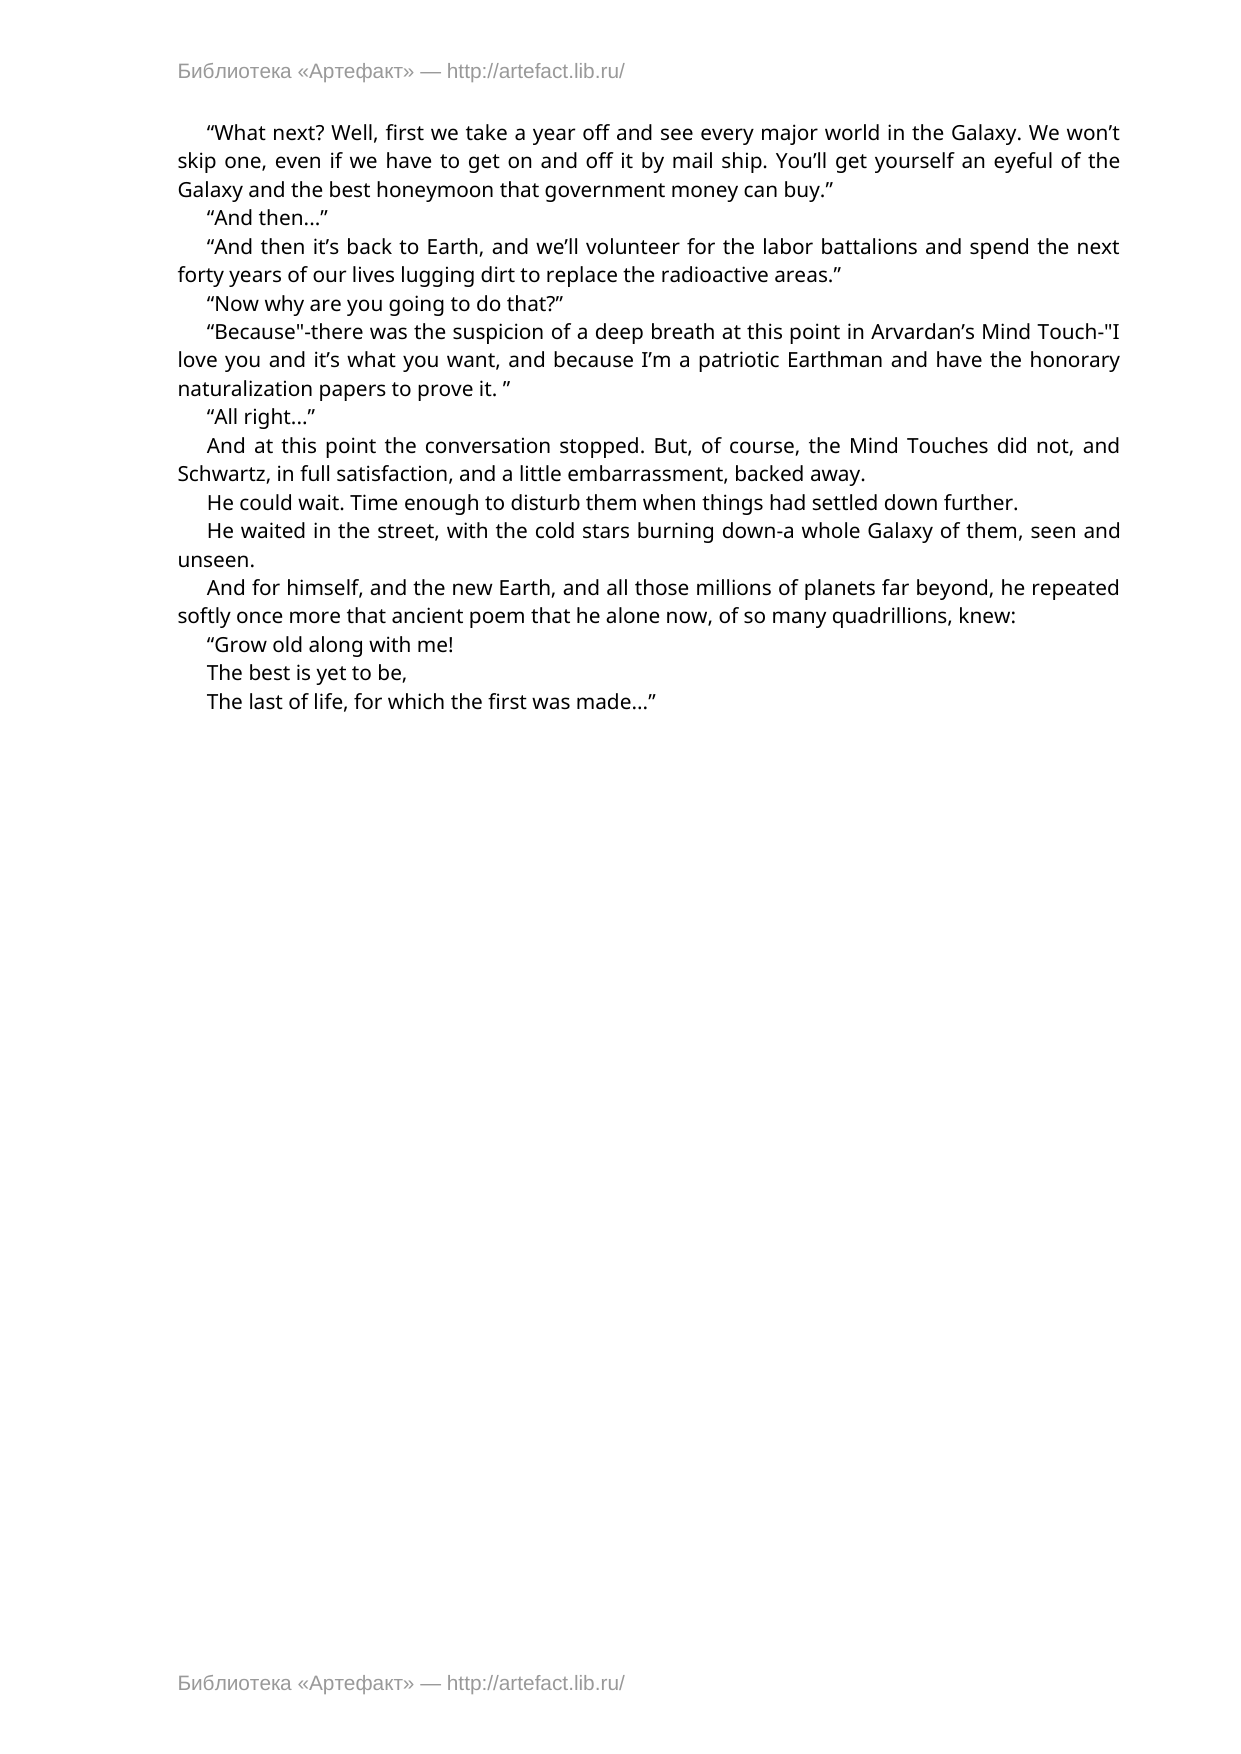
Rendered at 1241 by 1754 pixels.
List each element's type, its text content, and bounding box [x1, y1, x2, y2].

text “Because"-there was the suspicion of a deep breath at this point in Arvardan’s Mind Touch-"I love you and it’s what you want, and because I’m a patriotic Earthman and have the honorary naturalization papers to prove it. ” [177, 317, 1122, 402]
text And at this point the conversation stopped. But, of course, the Mind Touches did not, and Schwartz, in full satisfaction, and a little embarrassment, backed away. [177, 431, 1122, 488]
text “And then...” [177, 203, 1122, 232]
text “Now why are you going to do that?” [177, 289, 1122, 317]
text And for himself, and the new Earth, and all those millions of planets far beyond, he repeated softly once more that ancient poem that he alone now, of so many quadrillions, knew: [177, 573, 1122, 630]
text He could wait. Time enough to disturb them when things had settled down further. [177, 488, 1122, 516]
text The last of life, for which the first was made...” [177, 687, 1122, 715]
text The best is yet to be, [177, 658, 1122, 687]
text “Grow old along with me! [177, 630, 1122, 658]
text “What next? Well, first we take a year off and see every major world in the Galaxy. We won’t skip one, even if we have to get on and off it by mail ship. You’ll get yourself an eyeful of the Galaxy and the best honeymoon that government money can buy.” [177, 118, 1122, 203]
text He waited in the street, with the cold stars burning down-a whole Galaxy of them, seen and unseen. [177, 516, 1122, 573]
text “And then it’s back to Earth, and we’ll volunteer for the labor battalions and spend the next forty years of our lives lugging dirt to replace the radioactive areas.” [177, 232, 1122, 289]
text “All right...” [177, 402, 1122, 431]
